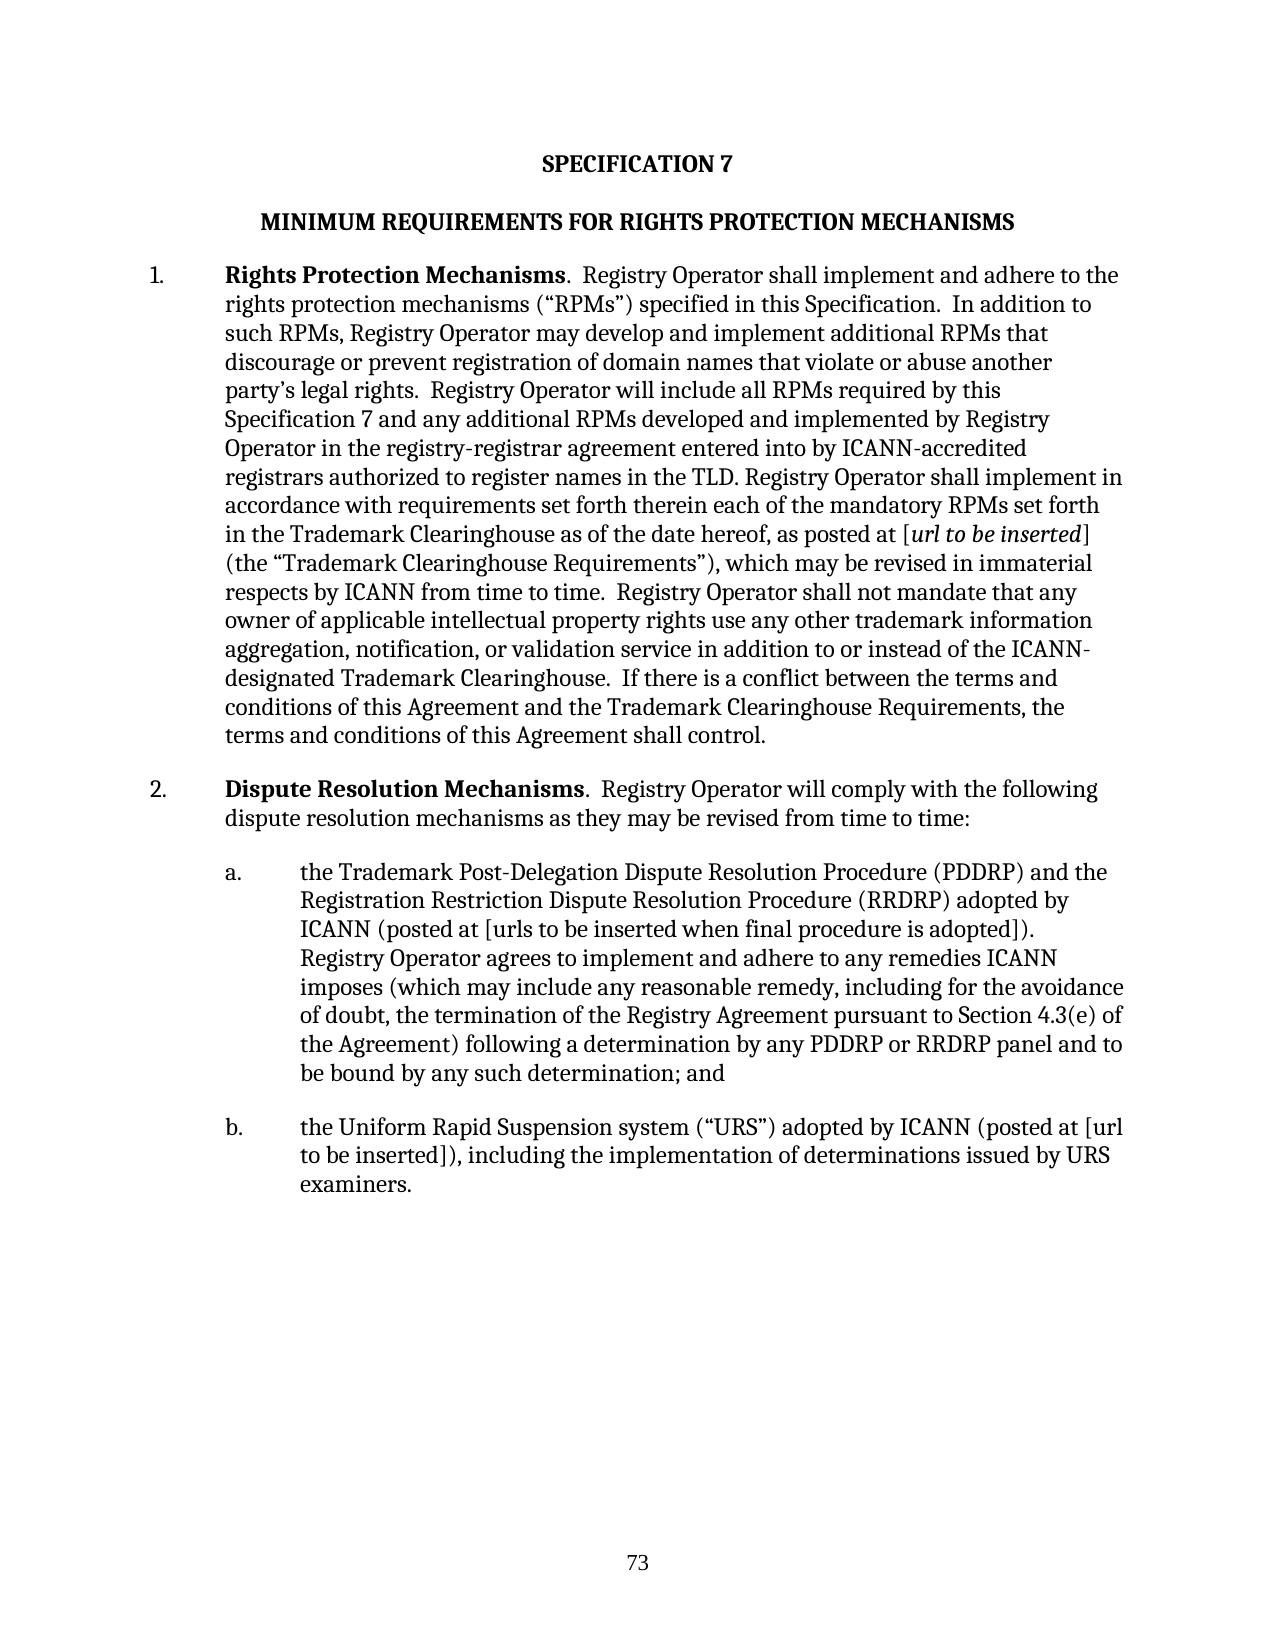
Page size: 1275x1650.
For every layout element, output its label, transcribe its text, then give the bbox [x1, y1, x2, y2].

text the Uniform Rapid Suspension system (“URS”) adopted by ICANN (posted at [url to be inserted]), including the implementation of determinations issued by URS examiners. [225, 1112, 1125, 1199]
text the Trademark Post-Delegation Dispute Resolution Procedure (PDDRP) and the Registration Restriction Dispute Resolution Procedure (RRDRP) adopted by ICANN (posted at [urls to be inserted when final procedure is adopted]). Registry Operator agrees to implement and adhere to any remedies ICANN imposes (which may include any reasonable remedy, including for the avoidance of doubt, the termination of the Registry Agreement pursuant to Section 4.3(e) of the Agreement) following a determination by any PDDRP or RRDRP panel and to be bound by any such determination; and [225, 857, 1125, 1087]
text MINIMUM REQUIREMENTS FOR RIGHTS PROTECTION MECHANISMS [150, 150, 1125, 236]
text Rights Protection Mechanisms. Registry Operator shall implement and adhere to the rights protection mechanisms (“RPMs”) specified in this Specification. In addition to such RPMs, Registry Operator may develop and implement additional RPMs that discourage or prevent registration of domain names that violate or abuse another party’s legal rights. Registry Operator will include all RPMs required by this Specification 7 and any additional RPMs developed and implemented by Registry Operator in the registry-registrar agreement entered into by ICANN-accredited registrars authorized to register names in the TLD. Registry Operator shall implement in accordance with requirements set forth therein each of the mandatory RPMs set forth in the Trademark Clearinghouse as of the date hereof, as posted at [url to be inserted] (the “Trademark Clearinghouse Requirements”), which may be revised in immaterial respects by ICANN from time to time. Registry Operator shall not mandate that any owner of applicable intellectual property rights use any other trademark information aggregation, notification, or validation service in addition to or instead of the ICANN-designated Trademark Clearinghouse. If there is a conflict between the terms and conditions of this Agreement and the Trademark Clearinghouse Requirements, the terms and conditions of this Agreement shall control. [150, 261, 1125, 750]
text Dispute Resolution Mechanisms. Registry Operator will comply with the following dispute resolution mechanisms as they may be revised from time to time: [150, 775, 1125, 832]
